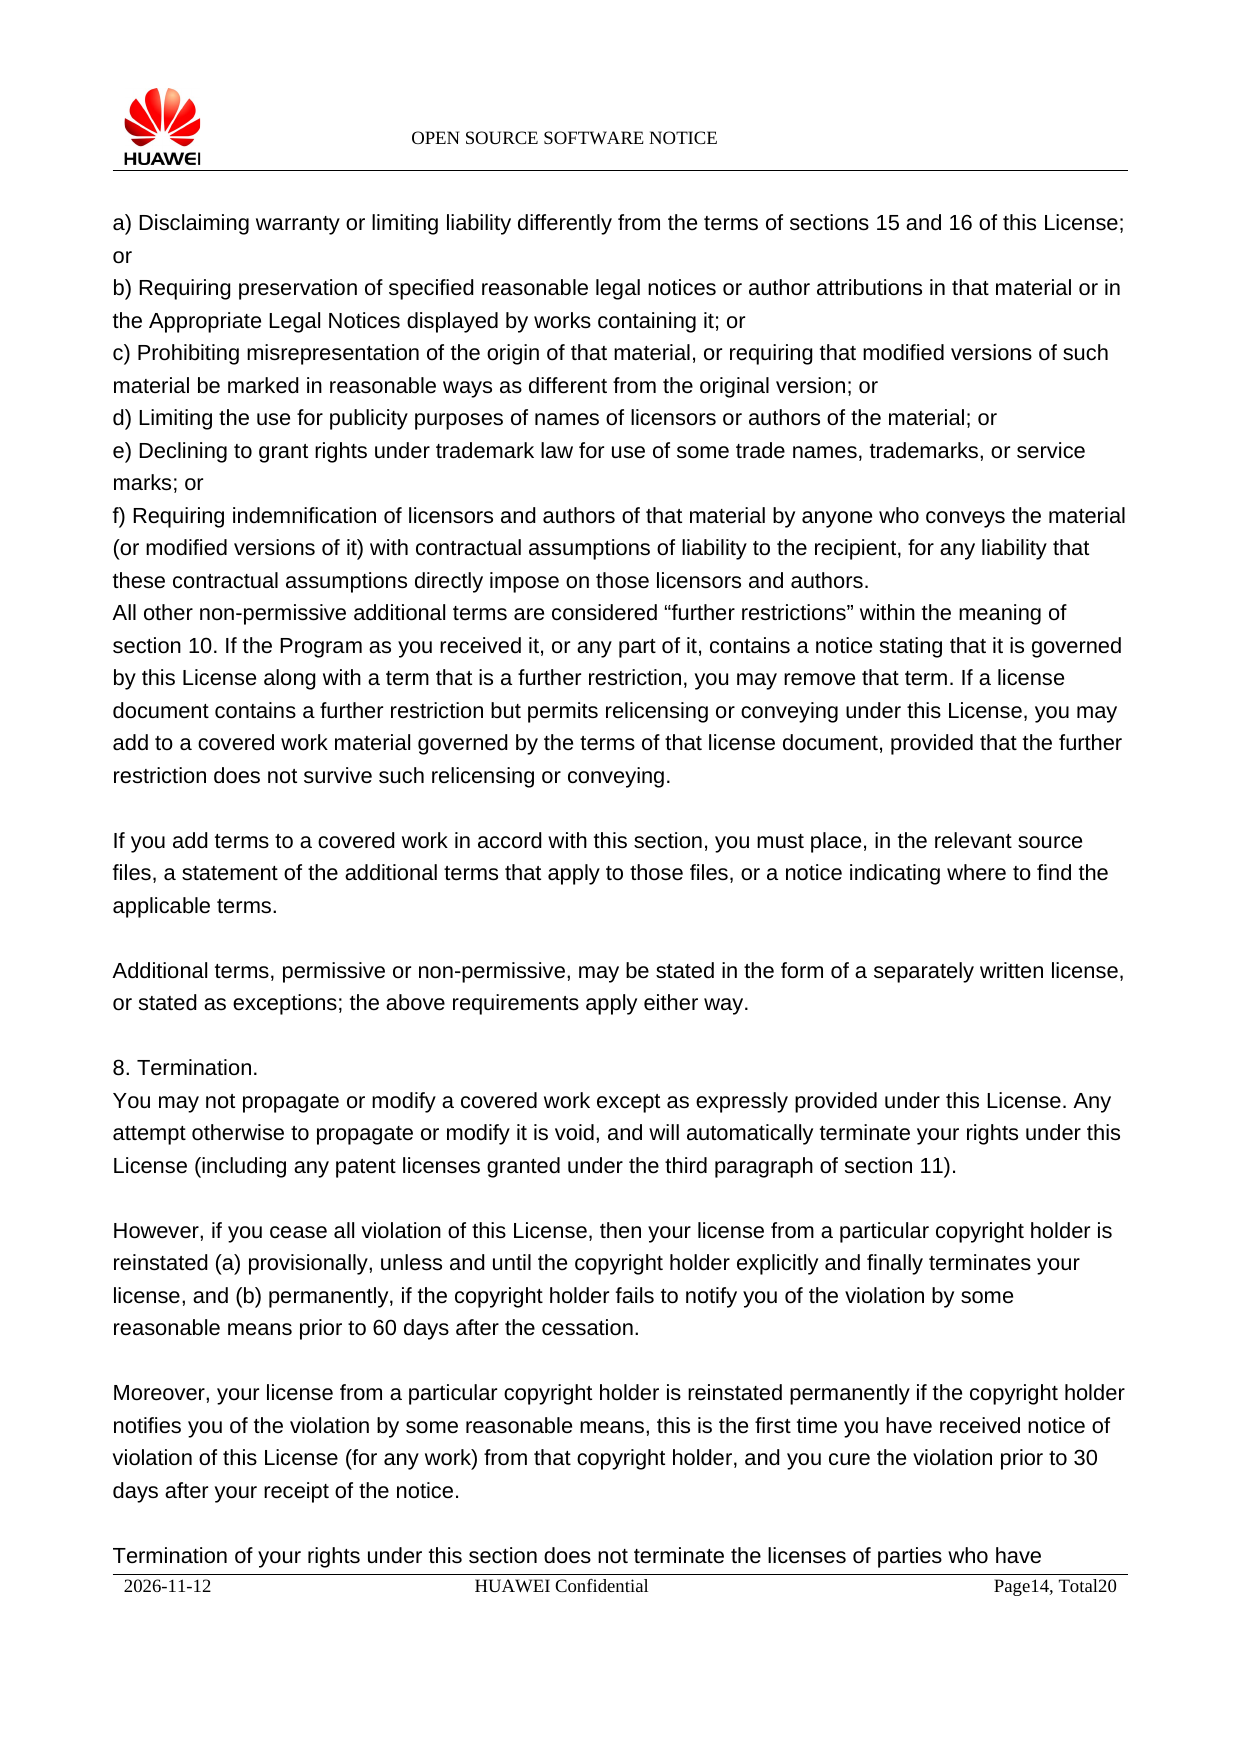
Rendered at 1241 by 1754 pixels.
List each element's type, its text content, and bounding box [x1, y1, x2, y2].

text c) Prohibiting misrepresentation of the origin of that material, or requiring that modified versions of such material be marked in reasonable ways as different from the original version; or [112, 336, 1128, 401]
picture [124, 88, 201, 165]
text Additional terms, permissive or non-permissive, may be stated in the form of a separately written license, or stated as exceptions; the above requirements apply either way. [112, 954, 1128, 1019]
text However, if you cease all violation of this License, then your license from a particular copyright holder is reinstated (a) provisionally, unless and until the copyright holder explicitly and finally terminates your license, and (b) permanently, if the copyright holder fails to notify you of the violation by some reasonable means prior to 60 days after the cessation. [112, 1214, 1128, 1344]
text All other non-permissive additional terms are considered “further restrictions” within the meaning of section 10. If the Program as you received it, or any part of it, contains a notice stating that it is governed by this License along with a term that is a further restriction, you may remove that term. If a license document contains a further restriction but permits relicensing or conveying under this License, you may add to a covered work material governed by the terms of that license document, provided that the further restriction does not survive such relicensing or conveying. [112, 596, 1128, 791]
text a) Disclaiming warranty or limiting liability differently from the terms of sections 15 and 16 of this License; or [112, 206, 1128, 271]
text 8. Termination. [112, 1051, 1128, 1084]
text d) Limiting the use for publicity purposes of names of licensors or authors of the material; or [112, 401, 1128, 434]
text b) Requiring preservation of specified reasonable legal notices or author attributions in that material or in the Appropriate Legal Notices displayed by works containing it; or [112, 271, 1128, 336]
text You may not propagate or modify a covered work except as expressly provided under this License. Any attempt otherwise to propagate or modify it is void, and will automatically terminate your rights under this License (including any patent licenses granted under the third paragraph of section 11). [112, 1084, 1128, 1181]
text If you add terms to a covered work in accord with this section, you must place, in the relevant source files, a statement of the additional terms that apply to those files, or a notice indicating where to find the applicable terms. [112, 824, 1128, 921]
text f) Requiring indemnification of licensors and authors of that material by anyone who conveys the material (or modified versions of it) with contractual assumptions of liability to the recipient, for any liability that these contractual assumptions directly impose on those licensors and authors. [112, 499, 1128, 596]
text Moreover, your license from a particular copyright holder is reinstated permanently if the copyright holder notifies you of the violation by some reasonable means, this is the first time you have received notice of violation of this License (for any work) from that copyright holder, and you cure the violation prior to 30 days after your receipt of the notice. [112, 1376, 1128, 1506]
text e) Declining to grant rights under trademark law for use of some trade names, trademarks, or service marks; or [112, 434, 1128, 499]
